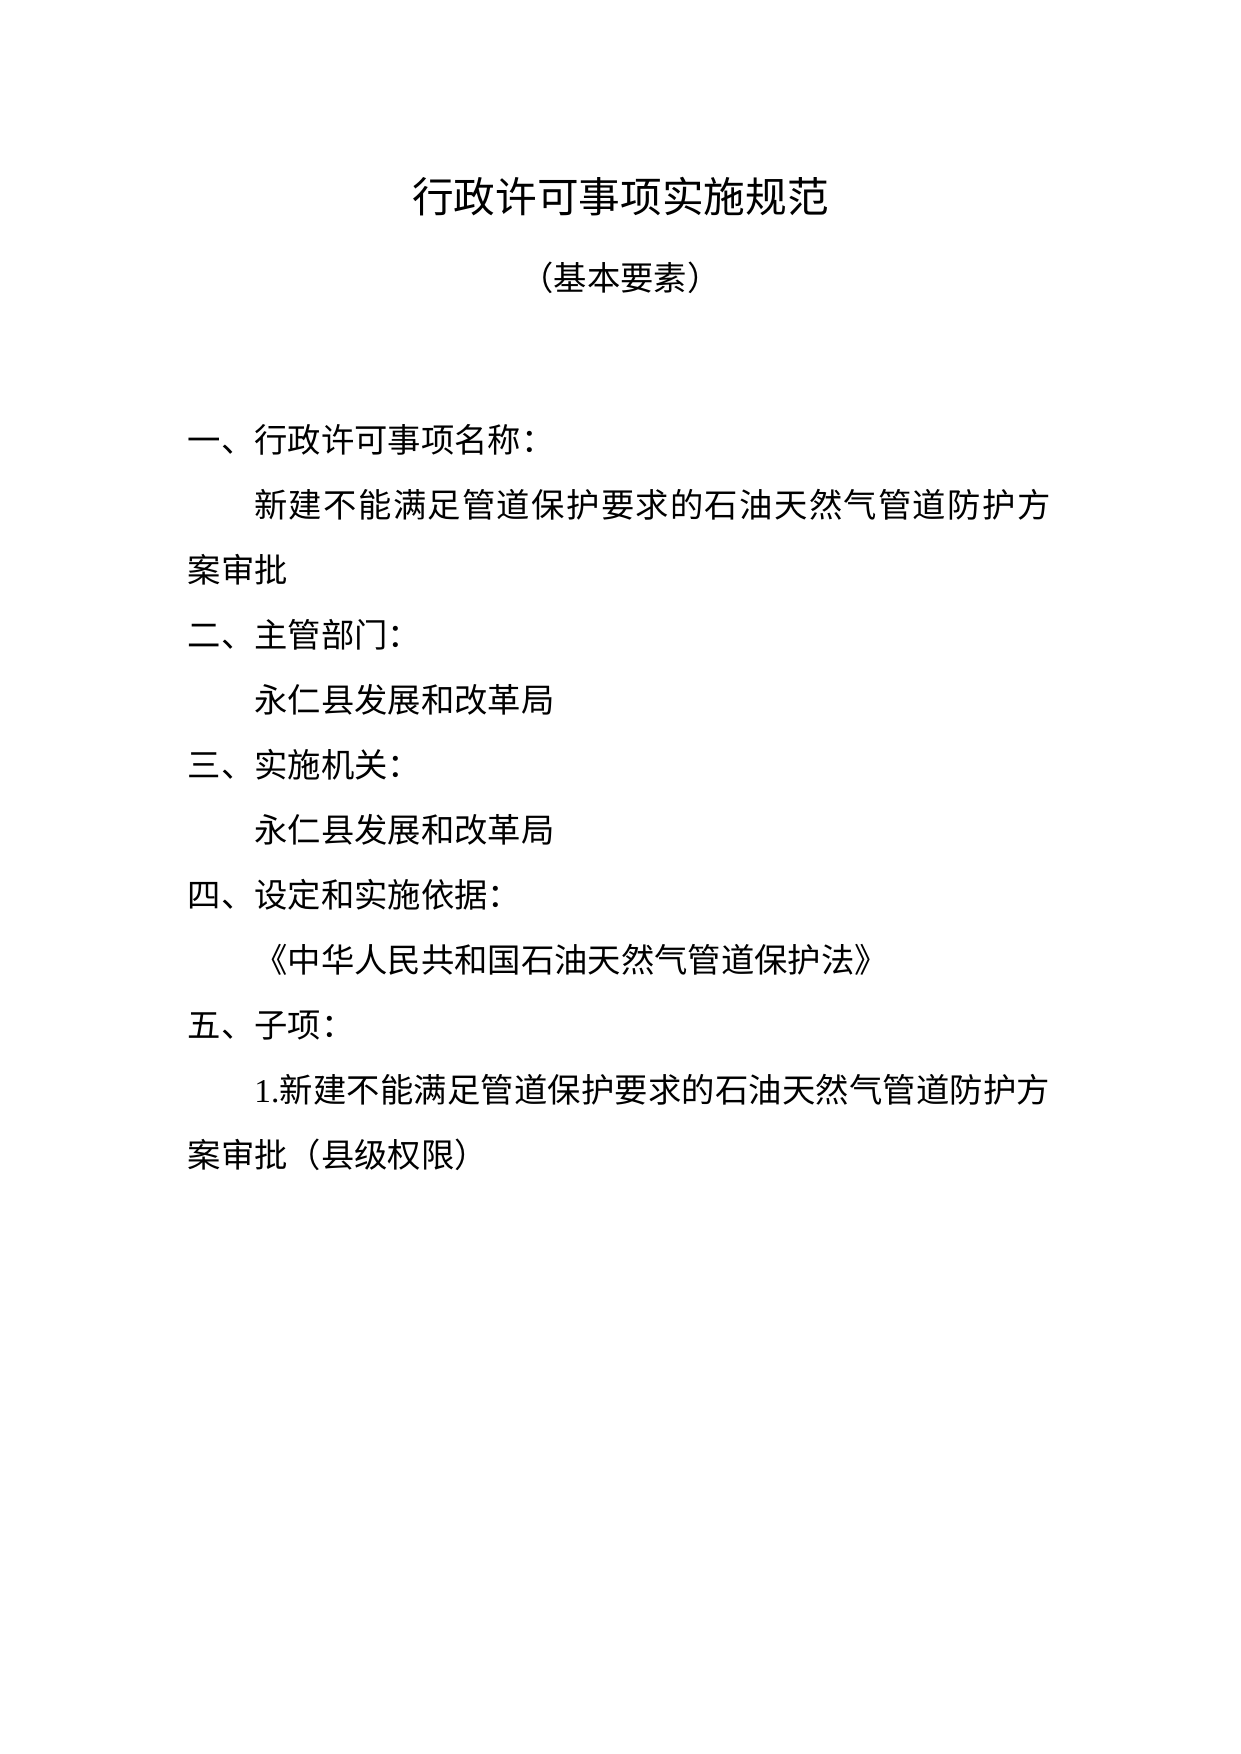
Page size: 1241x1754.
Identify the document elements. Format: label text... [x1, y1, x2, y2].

list 一、行政许可事项名称： [187, 406, 1053, 471]
list 主管部门： [187, 601, 1053, 666]
list 三、实施机关： [187, 731, 1053, 796]
list 新建不能满足管道保护要求的石油天然气管道防护方案审批 [187, 471, 1053, 601]
text （基本要素） [187, 243, 1053, 308]
list 1.新建不能满足管道保护要求的石油天然气管道防护方案审批（县级权限） [187, 1056, 1053, 1186]
text 行政许可事项实施规范 [187, 162, 1053, 227]
list 《中华人民共和国石油天然气管道保护法》 [187, 926, 1053, 991]
list 四、设定和实施依据： [187, 861, 1053, 926]
list 永仁县发展和改革局 [187, 666, 1053, 731]
list 永仁县发展和改革局 [187, 796, 1053, 861]
list 五、子项： [187, 991, 1053, 1056]
